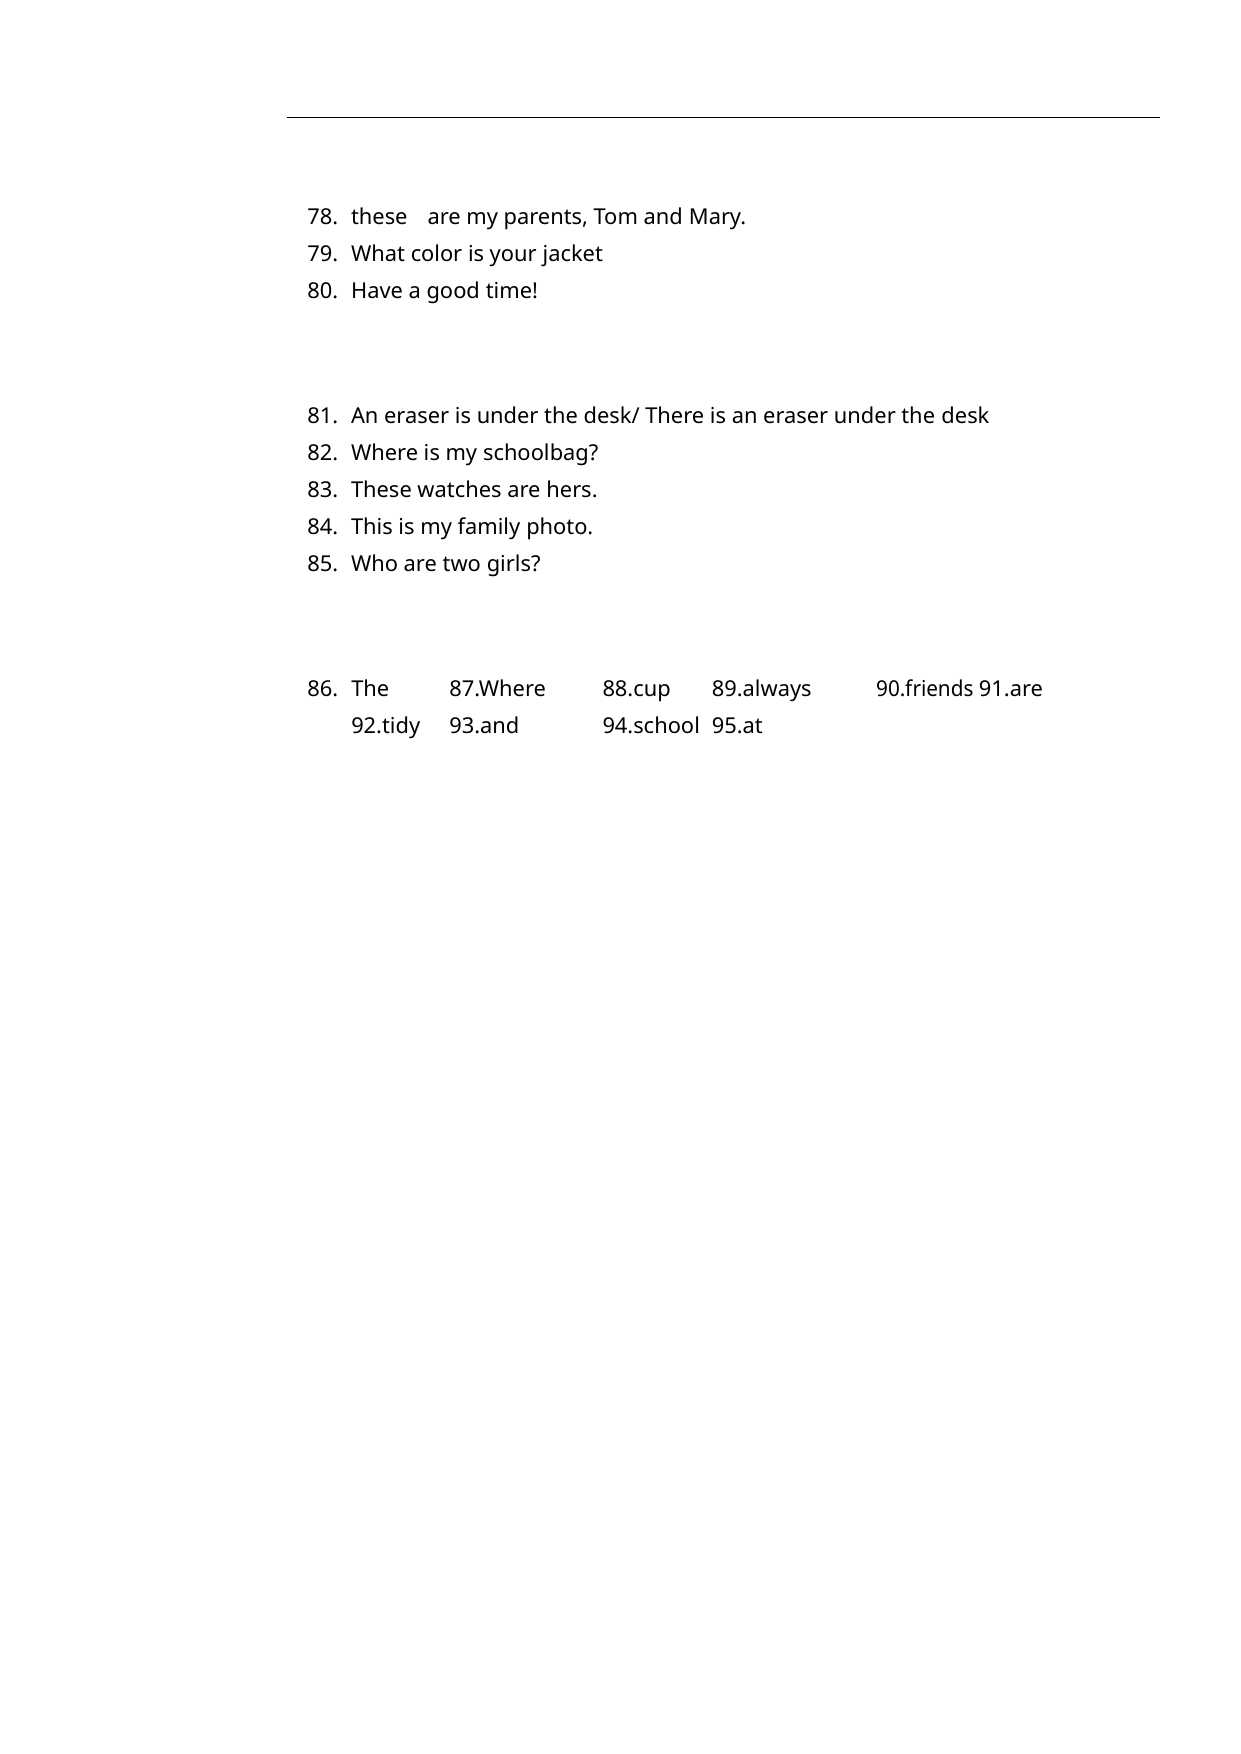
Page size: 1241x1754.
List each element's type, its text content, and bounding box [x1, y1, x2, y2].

list Where is my schoolbag? [307, 436, 1152, 468]
list The 87.Where 88.cup 89.always 90.friends 91.are 92.tidy 93.and 94.school 95.at [307, 672, 868, 742]
list These watches are hers. [307, 473, 1152, 505]
list An eraser is under the desk/ There is an eraser under the desk [307, 399, 1152, 431]
list Have a good time! [307, 274, 1152, 306]
list Who are two girls? [307, 547, 1152, 579]
list What color is your jacket [307, 237, 1152, 269]
list This is my family photo. [307, 510, 1152, 542]
list these are my parents, Tom and Mary. [307, 200, 1152, 232]
